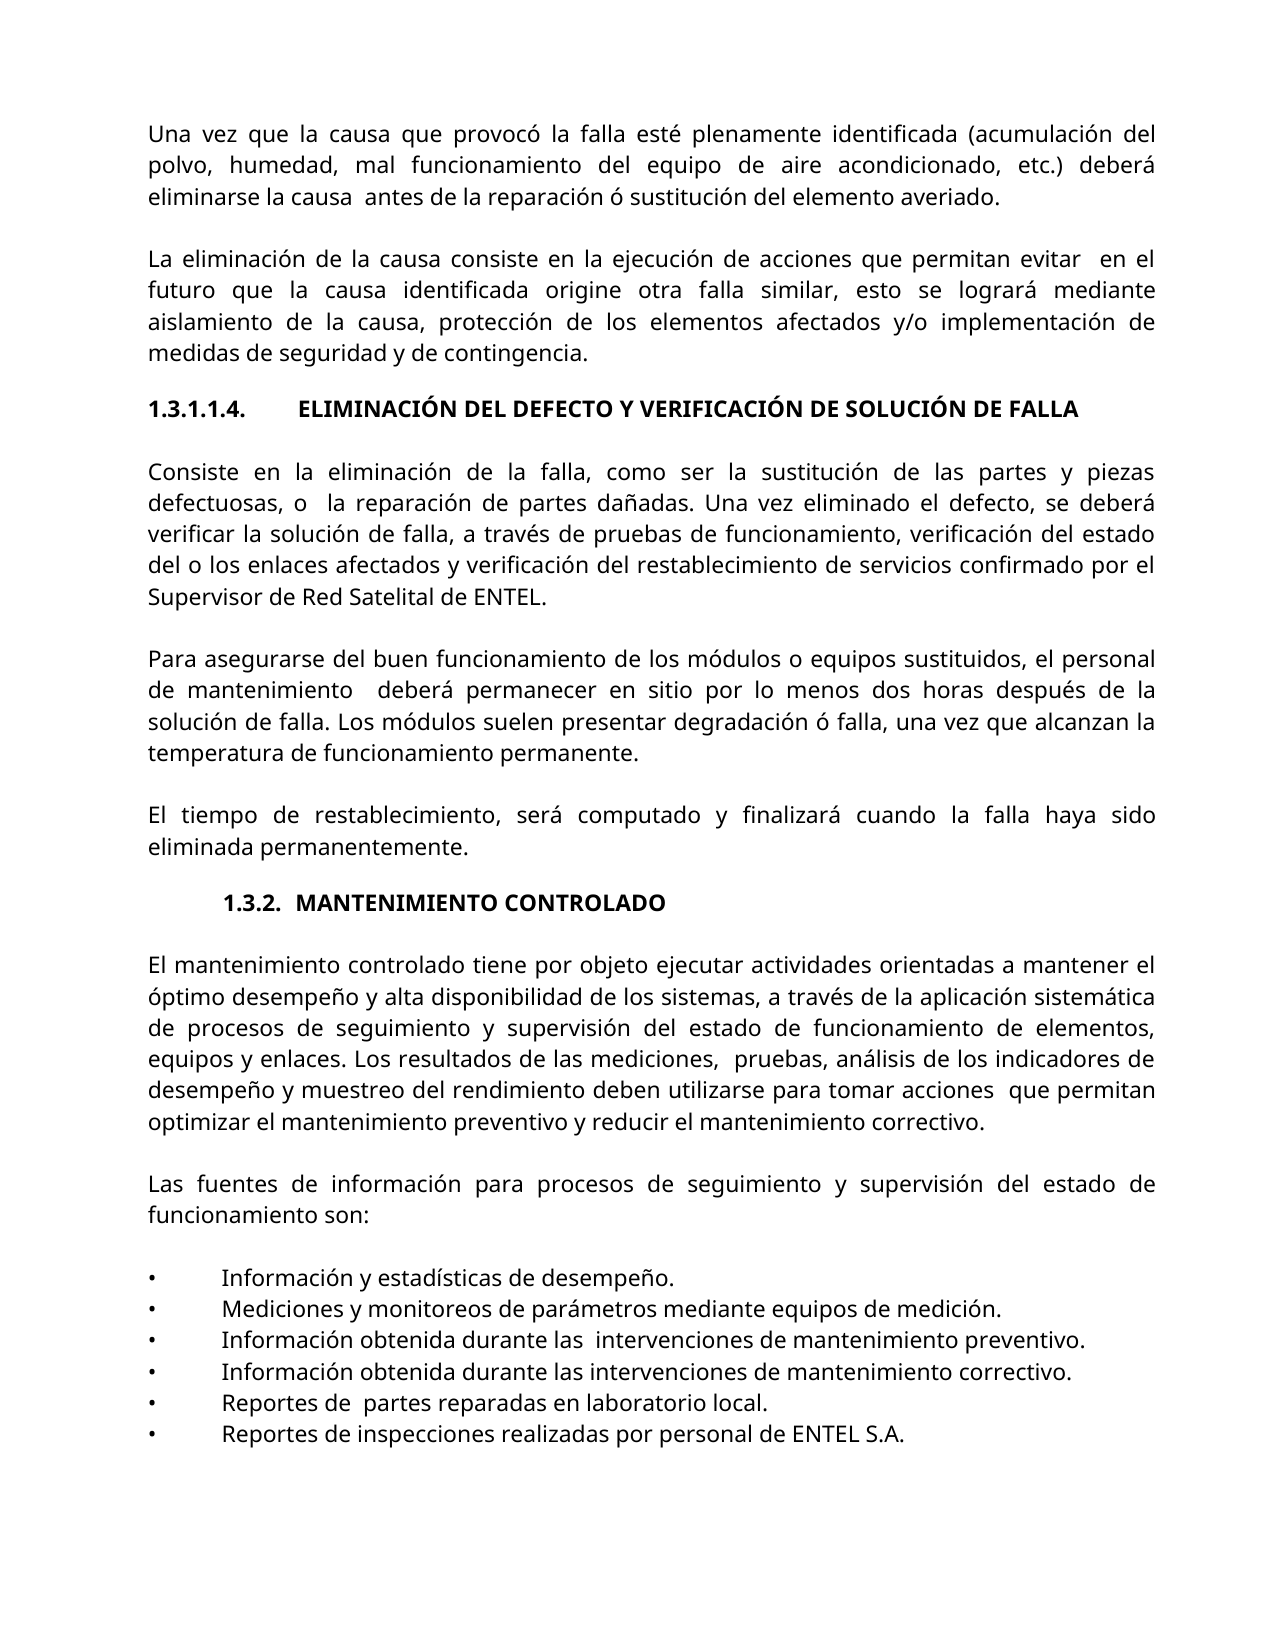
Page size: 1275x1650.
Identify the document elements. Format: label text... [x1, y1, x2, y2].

text • Mediciones y monitoreos de parámetros mediante equipos de medición. [148, 1293, 1157, 1324]
text • Información obtenida durante las intervenciones de mantenimiento preventivo. [148, 1324, 1157, 1356]
text • Reportes de partes reparadas en laboratorio local. [148, 1387, 1157, 1418]
text Consiste en la eliminación de la falla, como ser la sustitución de las partes y piezas defectuosas, o la reparación de partes dañadas. Una vez eliminado el defecto, se deberá verificar la solución de falla, a través de pruebas de funcionamiento, verificación del estado del o los enlaces afectados y verificación del restablecimiento de servicios confirmado por el Supervisor de Red Satelital de ENTEL. [148, 456, 1157, 612]
text • Información y estadísticas de desempeño. [148, 1262, 1157, 1293]
text El tiempo de restablecimiento, será computado y finalizará cuando la falla haya sido eliminada permanentemente. [148, 799, 1157, 862]
text • Información obtenida durante las intervenciones de mantenimiento correctivo. [148, 1356, 1157, 1387]
text Para asegurarse del buen funcionamiento de los módulos o equipos sustituidos, el personal de mantenimiento deberá permanecer en sitio por lo menos dos horas después de la solución de falla. Los módulos suelen presentar degradación ó falla, una vez que alcanzan la temperatura de funcionamiento permanente. [148, 643, 1157, 768]
text Las fuentes de información para procesos de seguimiento y supervisión del estado de funcionamiento son: [148, 1168, 1157, 1231]
text Una vez que la causa que provocó la falla esté plenamente identificada (acumulación del polvo, humedad, mal funcionamiento del equipo de aire acondicionado, etc.) deberá eliminarse la causa antes de la reparación ó sustitución del elemento averiado. [148, 118, 1157, 212]
subtitle MANTENIMIENTO CONTROLADO [223, 887, 1157, 918]
subtitle ELIMINACIÓN DEL DEFECTO Y VERIFICACIÓN DE SOLUCIÓN DE FALLA [148, 393, 1157, 424]
text El mantenimiento controlado tiene por objeto ejecutar actividades orientadas a mantener el óptimo desempeño y alta disponibilidad de los sistemas, a través de la aplicación sistemática de procesos de seguimiento y supervisión del estado de funcionamiento de elementos, equipos y enlaces. Los resultados de las mediciones, pruebas, análisis de los indicadores de desempeño y muestreo del rendimiento deben utilizarse para tomar acciones que permitan optimizar el mantenimiento preventivo y reducir el mantenimiento correctivo. [148, 949, 1157, 1137]
text • Reportes de inspecciones realizadas por personal de ENTEL S.A. [148, 1418, 1157, 1449]
text La eliminación de la causa consiste en la ejecución de acciones que permitan evitar en el futuro que la causa identificada origine otra falla similar, esto se logrará mediante aislamiento de la causa, protección de los elementos afectados y/o implementación de medidas de seguridad y de contingencia. [148, 243, 1157, 368]
